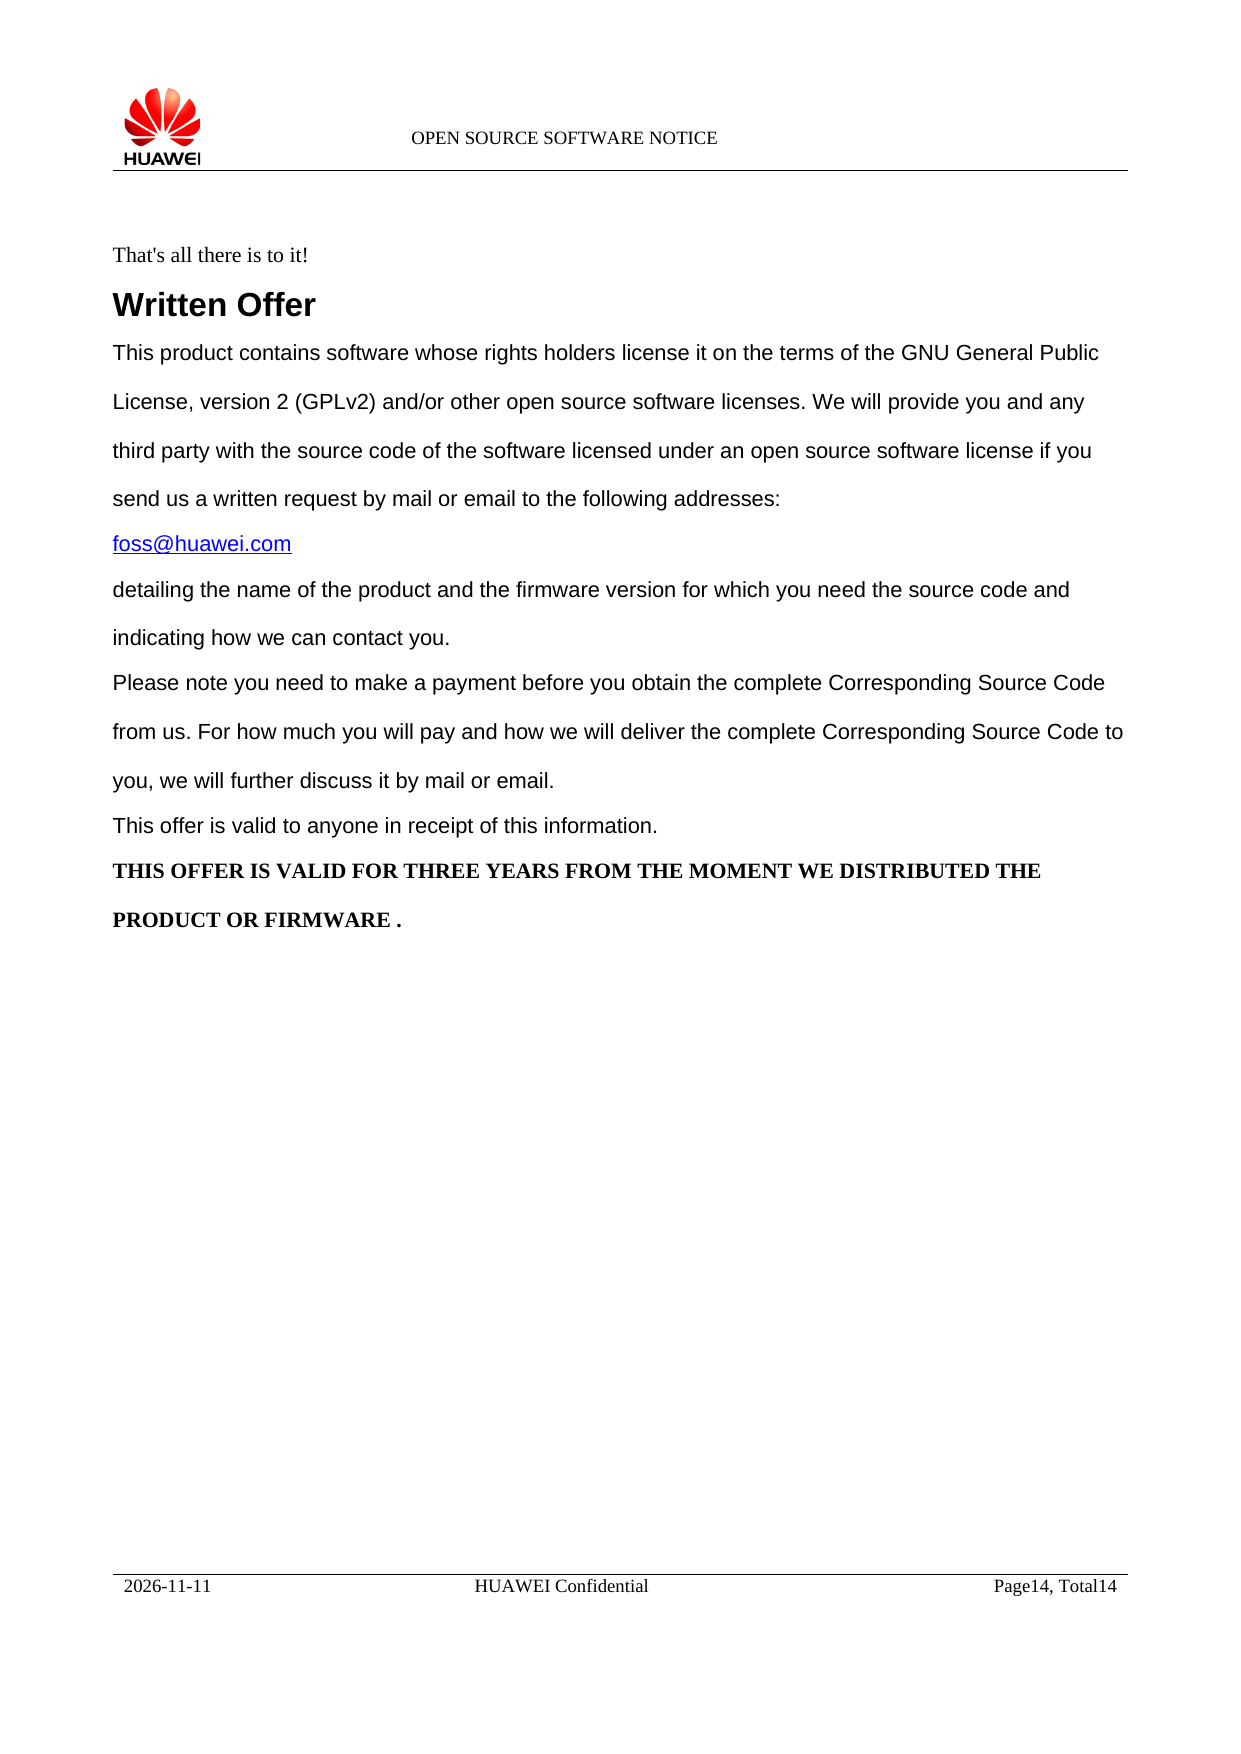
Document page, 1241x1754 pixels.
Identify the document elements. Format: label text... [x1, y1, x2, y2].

text foss@huawei.com [112, 528, 1128, 560]
picture [124, 88, 201, 165]
text Please note you need to make a payment before you obtain the complete Corresponding Source Code from us. For how much you will pay and how we will deliver the complete Corresponding Source Code to you, we will further discuss it by mail or email. [112, 667, 1128, 797]
text This offer is valid to anyone in receipt of this information. [112, 809, 1128, 842]
text This offer is valid for three years from the moment we distributed the product or firmware . [112, 854, 1128, 936]
text detailing the name of the product and the firmware version for which you need the source code and indicating how we can contact you. [112, 573, 1128, 654]
text Written Offer [112, 271, 1128, 336]
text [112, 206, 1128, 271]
text This product contains software whose rights holders license it on the terms of the GNU General Public License, version 2 (GPLv2) and/or other open source software licenses. We will provide you and any third party with the source code of the software licensed under an open source software license if you send us a written request by mail or email to the following addresses: [112, 336, 1128, 515]
